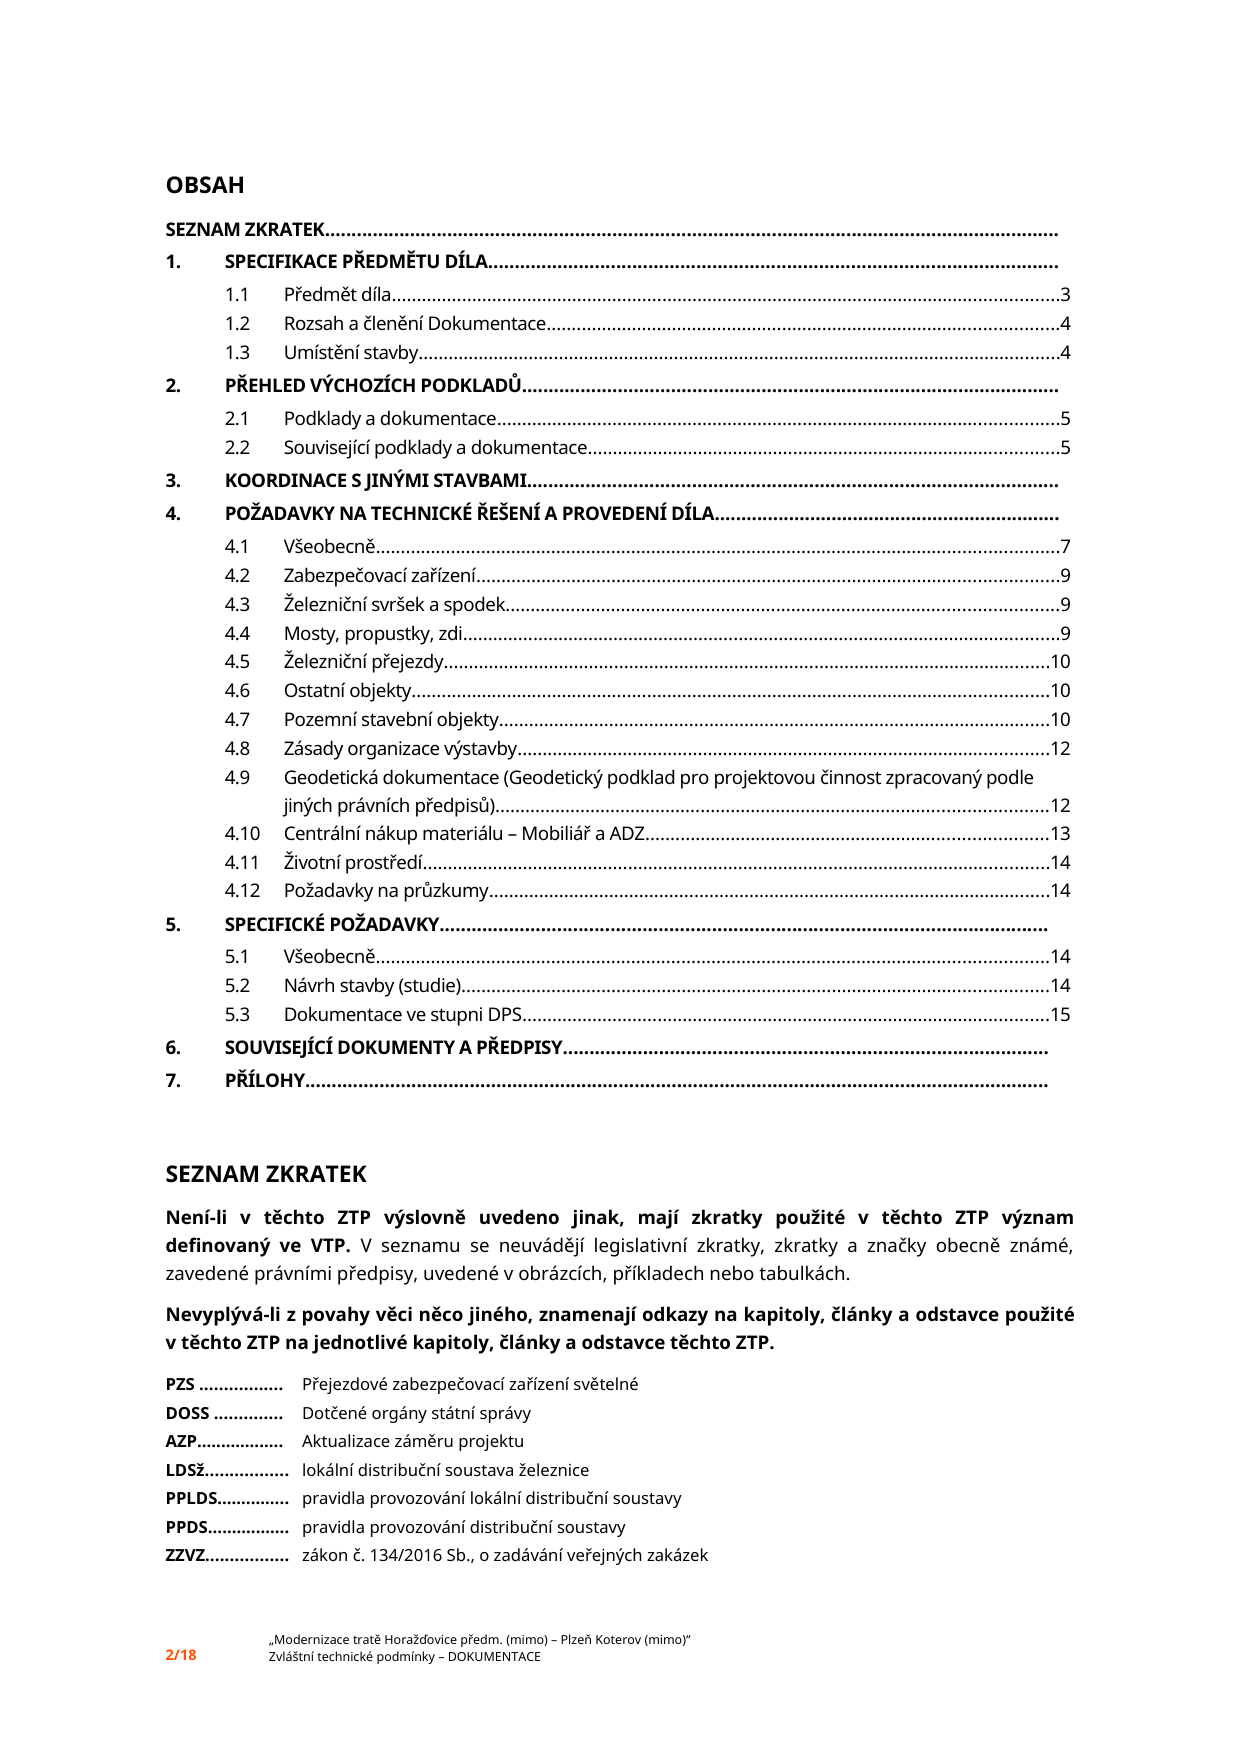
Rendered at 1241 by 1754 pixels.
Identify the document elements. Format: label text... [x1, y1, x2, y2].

text 4.10 Centrální nákup materiálu – Mobiliář a ADZ 13 [224, 820, 1075, 846]
text 4.5 Železniční přejezdy 10 [224, 649, 1075, 674]
text 3. KOORDINACE S JINÝMI STAVBAMI 7 [165, 467, 1045, 493]
text Není-li v těchto ZTP výslovně uvedeno jinak, mají zkratky použité v těchto ZTP význam definovaný ve VTP. V seznamu se neuvádějí legislativní zkratky, zkratky a značky obecně známé, zavedené právními předpisy, uvedené v obrázcích, příkladech nebo tabulkách. [165, 1205, 1075, 1286]
table_cell Dotčené orgány státní správy [302, 1398, 1075, 1427]
text 2.1 Podklady a dokumentace 5 [224, 405, 1075, 431]
table_cell pravidla provozování lokální distribuční soustavy [302, 1484, 1075, 1512]
text 5.3 Dokumentace ve stupni DPS 15 [224, 1002, 1075, 1027]
text 4.11 Životní prostředí 14 [224, 849, 1075, 874]
text 5.2 Návrh stavby (studie) 14 [224, 973, 1075, 998]
text Nevyplývá-li z povahy věci něco jiného, znamenají odkazy na kapitoly, články a odstavce použité v těchto ZTP na jednotlivé kapitoly, články a odstavce těchto ZTP. [165, 1301, 1075, 1355]
text 2. PŘEHLED VÝCHOZÍCH PODKLADŮ 5 [165, 372, 1045, 398]
table_header Přejezdové zabezpečovací zařízení světelné [302, 1370, 1075, 1398]
table_cell pravidla provozování distribuční soustavy [302, 1513, 1075, 1541]
text 2.2 Související podklady a dokumentace 5 [224, 434, 1075, 460]
table_cell Aktualizace záměru projektu [302, 1427, 1075, 1455]
table_cell lokální distribuční soustava železnice [302, 1455, 1075, 1484]
table_cell zákon č. 134/2016 Sb., o zadávání veřejných zakázek [302, 1541, 1075, 1569]
text 4.1 Všeobecně 7 [224, 533, 1075, 559]
table_cell ZZVZ [165, 1541, 302, 1569]
text 1. SPECIFIKACE PŘEDMĚTU DÍLA 3 [165, 248, 1045, 274]
text 4.12 Požadavky na průzkumy 14 [224, 878, 1075, 903]
table_cell DOSS [165, 1398, 302, 1427]
text 4.4 Mosty, propustky, zdi 9 [224, 620, 1075, 645]
text 4.3 Železniční svršek a spodek 9 [224, 591, 1075, 616]
text SEZNAM ZKRATEK 2 [165, 216, 1045, 242]
text SEZNAM ZKRATEK [165, 1158, 1075, 1189]
text 5. SPECIFICKÉ POŽADAVKY 14 [165, 911, 1045, 936]
text 5.1 Všeobecně 14 [224, 944, 1075, 969]
table_cell AZP [165, 1427, 302, 1455]
table_cell LDSž [165, 1455, 302, 1484]
text 4.7 Pozemní stavební objekty 10 [224, 706, 1075, 732]
table_cell PPDS [165, 1513, 302, 1541]
text 4. POŽADAVKY NA TECHNICKÉ ŘEŠENÍ A PROVEDENÍ DÍLA 7 [165, 500, 1045, 526]
text 4.8 Zásady organizace výstavby 12 [224, 735, 1075, 761]
text 4.2 Zabezpečovací zařízení 9 [224, 562, 1075, 588]
text 7. PŘÍLOHY 15 [165, 1068, 1045, 1093]
text Obsah [165, 169, 1075, 201]
text 1.3 Umístění stavby 4 [224, 339, 1075, 365]
text 1.1 Předmět díla 3 [224, 282, 1075, 307]
text 1.2 Rozsah a členění Dokumentace 4 [224, 310, 1075, 336]
text 6. SOUVISEJÍCÍ DOKUMENTY A PŘEDPISY 15 [165, 1034, 1045, 1060]
text 4.9 Geodetická dokumentace (Geodetický podklad pro projektovou činnost zpracovaný podle jiných právních předpisů) 12 [224, 764, 1075, 818]
table_cell PPLDS [165, 1484, 302, 1512]
table_header PZS [165, 1370, 302, 1398]
text 4.6 Ostatní objekty 10 [224, 677, 1075, 703]
